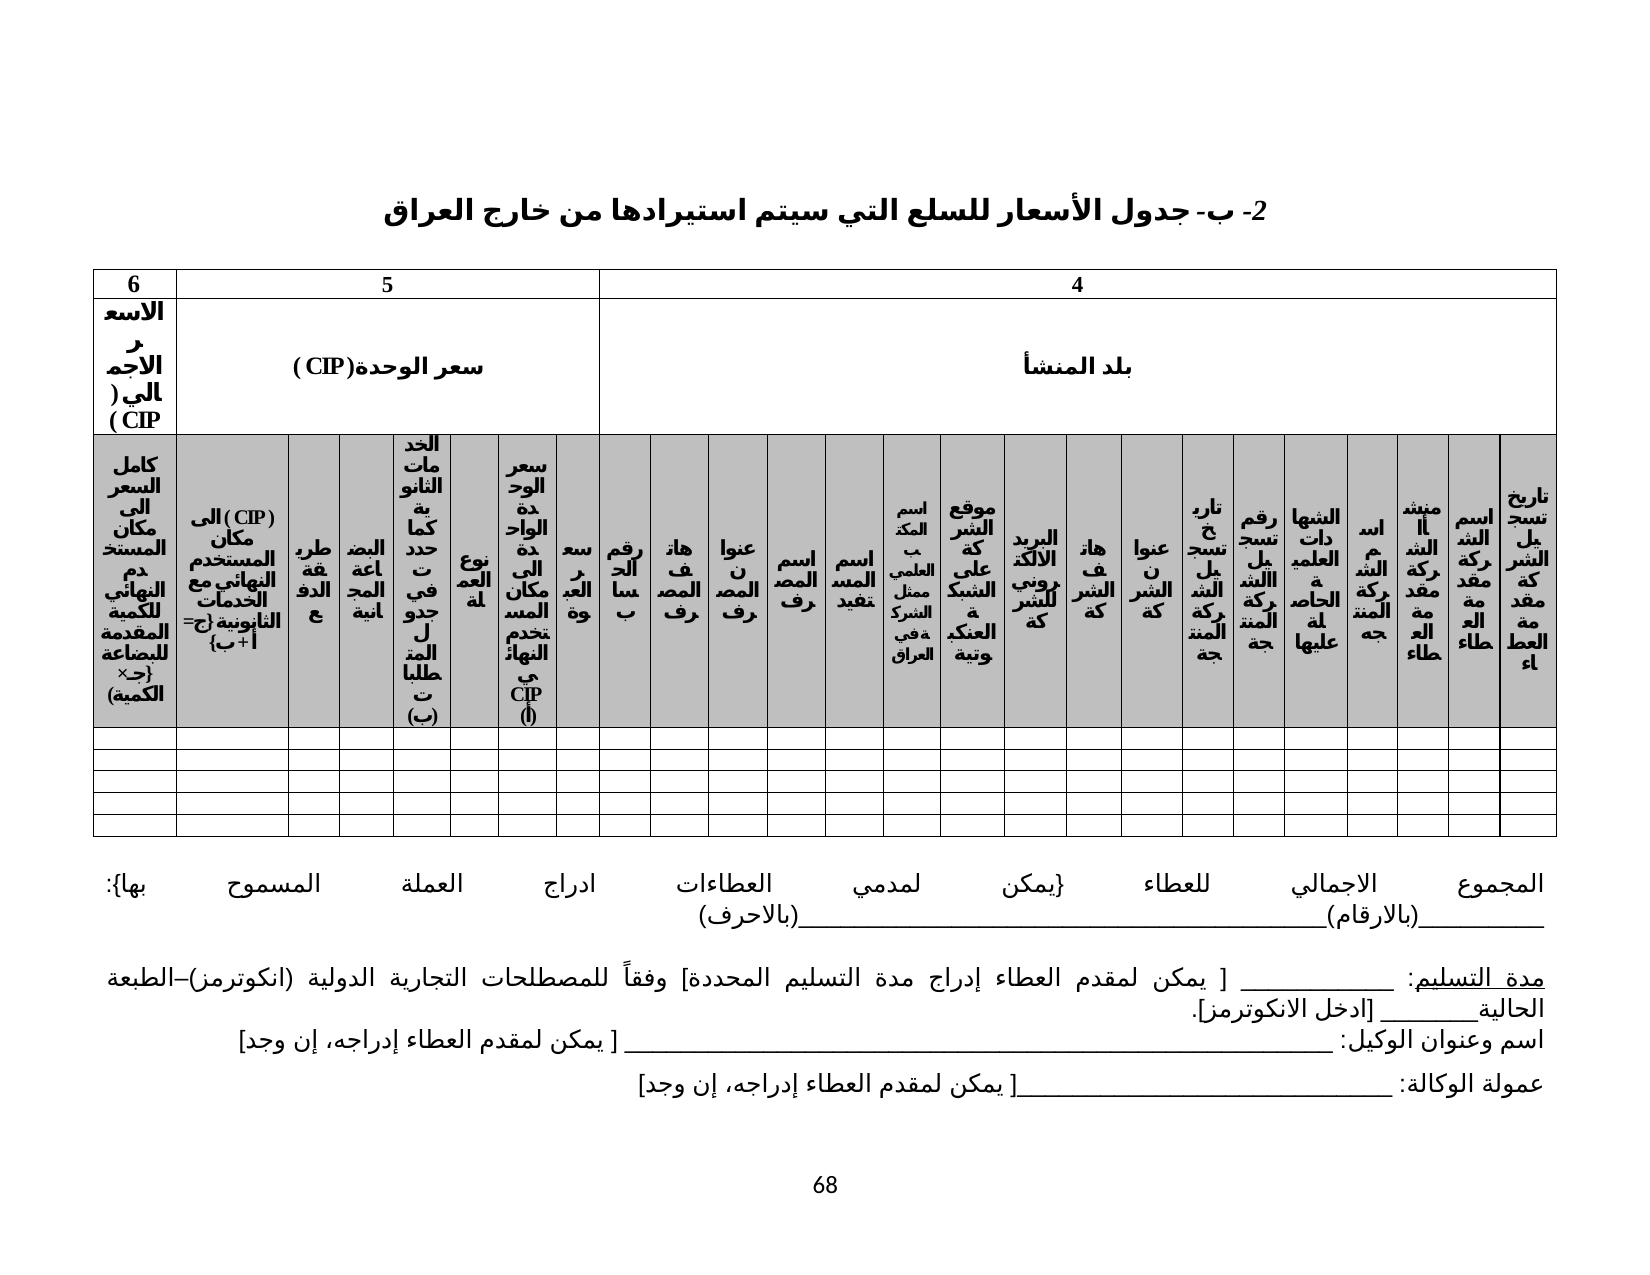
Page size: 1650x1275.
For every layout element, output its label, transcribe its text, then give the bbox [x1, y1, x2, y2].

table_cell [1348, 750, 1397, 770]
table_cell [1067, 728, 1121, 748]
table_cell [1183, 728, 1233, 748]
table_cell [941, 728, 1004, 748]
table_cell [1234, 728, 1284, 748]
table_cell [451, 728, 498, 748]
table_cell اسم الشركة مقدمة العطاء [1449, 435, 1499, 727]
table_cell [651, 815, 708, 836]
table_cell الاسعر الاجمالي (CIP ) [94, 299, 176, 434]
table_cell [1122, 771, 1182, 792]
table_cell [651, 771, 708, 792]
table_cell [1183, 771, 1233, 792]
table_cell [1183, 793, 1233, 814]
table_cell [1348, 815, 1397, 836]
table_cell [340, 771, 393, 792]
table_cell اسم المصرف [768, 435, 825, 727]
subtitle 2- ب- جدول الأسعار للسلع التي سيتم استيرادها من خارج العراق [105, 192, 1545, 228]
table_cell [1449, 793, 1499, 814]
table_cell [826, 750, 883, 770]
table_cell [451, 750, 498, 770]
table_cell [768, 728, 825, 748]
table_cell هاتف المصرف [651, 435, 708, 727]
table_cell [289, 771, 339, 792]
table_cell [394, 793, 450, 814]
table_cell [1501, 793, 1556, 814]
table_cell [1122, 815, 1182, 836]
table_cell نوع العملة [451, 435, 498, 727]
table_cell [1501, 750, 1556, 770]
table_cell [941, 793, 1004, 814]
table_cell [499, 728, 556, 748]
table_cell [826, 728, 883, 748]
table_cell البضاعة المجانية [340, 435, 393, 727]
table_cell [499, 750, 556, 770]
table_cell [651, 793, 708, 814]
table_cell [1449, 728, 1499, 748]
table_cell [1501, 728, 1556, 748]
table_cell [1067, 815, 1121, 836]
table_cell [1285, 793, 1347, 814]
table_cell [1183, 815, 1233, 836]
table_cell [709, 750, 767, 770]
table_cell [94, 771, 176, 792]
table_cell [177, 815, 288, 836]
table_cell [709, 728, 767, 748]
table_cell [600, 750, 650, 770]
table_cell [1398, 815, 1448, 836]
table_cell [394, 728, 450, 748]
table_cell [1398, 750, 1448, 770]
table_cell [826, 815, 883, 836]
table_cell [94, 815, 176, 836]
table_cell [1285, 728, 1347, 748]
table_cell [177, 728, 288, 748]
table_cell [340, 793, 393, 814]
table_cell [826, 793, 883, 814]
table_cell [1449, 750, 1499, 770]
table_cell [884, 815, 940, 836]
table_cell [1449, 815, 1499, 836]
table_cell [289, 750, 339, 770]
table_cell [289, 815, 339, 836]
table_cell [884, 750, 940, 770]
table_cell [1183, 750, 1233, 770]
table_cell [826, 771, 883, 792]
table_cell [1122, 750, 1182, 770]
table_cell سعر الوحدة(CIP ) [177, 299, 599, 434]
table_cell [394, 815, 450, 836]
table_cell [1348, 728, 1397, 748]
table_cell [557, 750, 599, 770]
table_cell [1285, 750, 1347, 770]
table_cell [1067, 771, 1121, 792]
table_cell [600, 771, 650, 792]
table_cell [394, 750, 450, 770]
table_cell اسم المستفيد [826, 435, 883, 727]
table_cell سعر الوحدة الواحدة الى مكان المستخدم النهائي CIP (أ) [499, 435, 556, 727]
table_cell [1005, 771, 1066, 792]
table_cell رقم تسجيل االشركة المنتجة [1234, 435, 1284, 727]
table_cell بلد المنشأ [600, 299, 1556, 434]
table_cell [340, 815, 393, 836]
table_cell [651, 728, 708, 748]
text اسم وعنوان الوكيل: ___________________________________________________ [ يمكن لمقدم العطاء إدراجه، إن وجد] [105, 1024, 1545, 1055]
table_cell [1005, 815, 1066, 836]
table_cell سعر العبوة [557, 435, 599, 727]
table_cell [289, 793, 339, 814]
table_cell رقم الحساب [600, 435, 650, 727]
table_cell [651, 750, 708, 770]
table_cell منشأا الشركة مقدمة العطاء [1398, 435, 1448, 727]
table_header 5 [177, 270, 599, 297]
table_cell [768, 771, 825, 792]
table_cell الخدمات الثانوية كما حددت في جدول المتطلبات (ب) [394, 435, 450, 727]
table_cell [289, 728, 339, 748]
table_cell [177, 750, 288, 770]
table_cell [941, 815, 1004, 836]
table_cell [1234, 771, 1284, 792]
table_cell اسم الشركة المنتجه [1348, 435, 1397, 727]
table_cell [768, 815, 825, 836]
table_cell [451, 771, 498, 792]
table_cell موقع الشركة على الشبكة العنكبوتية [941, 435, 1004, 727]
table_cell [177, 793, 288, 814]
table_cell [94, 750, 176, 770]
table_cell [884, 728, 940, 748]
table_cell [1398, 793, 1448, 814]
table_cell [941, 771, 1004, 792]
table_cell [1122, 793, 1182, 814]
table_cell كامل السعر الى مكان المستخدم النهائي للكمية المقدمة للبضاعة {جـ× الكمية) [94, 435, 176, 727]
table_cell [451, 793, 498, 814]
table_cell [1234, 793, 1284, 814]
table_cell [1234, 750, 1284, 770]
table_cell [1348, 793, 1397, 814]
table_cell [1005, 728, 1066, 748]
table_cell [600, 815, 650, 836]
table_cell [768, 793, 825, 814]
table_cell [340, 750, 393, 770]
table_cell [1348, 771, 1397, 792]
table_cell هاتف الشركة [1067, 435, 1121, 727]
table_cell طريقة الدفع [289, 435, 339, 727]
table_cell [557, 771, 599, 792]
table_cell [451, 815, 498, 836]
table_header 6 [94, 270, 176, 297]
table_cell [1005, 750, 1066, 770]
table_cell [1398, 728, 1448, 748]
table_cell [177, 771, 288, 792]
table_cell عنوان المصرف [709, 435, 767, 727]
table_cell [94, 793, 176, 814]
table_cell [1234, 815, 1284, 836]
table_cell [600, 793, 650, 814]
table_cell [709, 793, 767, 814]
table_cell [1285, 771, 1347, 792]
table_cell [1122, 728, 1182, 748]
table_cell [1398, 771, 1448, 792]
table_cell اسم المكتب العلمي ممثل الشركة في العراق [884, 435, 940, 727]
table_cell [1067, 750, 1121, 770]
table_cell [709, 771, 767, 792]
table_cell [1449, 771, 1499, 792]
text مدة التسليم: ___________ [ يمكن لمقدم العطاء إدراج مدة التسليم المحددة] وفقاً للمصطلحات التجارية الدولية (انكوترمز)–الطبعة الحالية_______ [ادخل الانكوترمز]. [105, 961, 1545, 1024]
table_cell [884, 771, 940, 792]
text عمولة الوكالة: ___________________________[ يمكن لمقدم العطاء إدراجه، إن وجد] [105, 1068, 1545, 1099]
table_cell تاريخ تسجيل الشركة مقدمة العطاء [1501, 435, 1556, 727]
table_cell [94, 728, 176, 748]
table_cell الشهادات العلمية الحاصلة عليها [1285, 435, 1347, 727]
table_cell [394, 771, 450, 792]
table_cell [499, 793, 556, 814]
table_cell [1501, 815, 1556, 836]
text المجموع الاجمالي للعطاء {يمكن لمدمي العطاءات ادراج العملة المسموح بها}: _________(بالارقام)______________________________________(بالاحرف) [105, 868, 1545, 930]
table_cell [340, 728, 393, 748]
table_header 4 [600, 270, 1556, 297]
table_cell عنوان الشركة [1122, 435, 1182, 727]
table_cell تاريخ تسجيل الشركة المنتجة [1183, 435, 1233, 727]
table_cell [1005, 793, 1066, 814]
table_cell [557, 728, 599, 748]
table_cell [1285, 815, 1347, 836]
table_cell [709, 815, 767, 836]
table_cell [600, 728, 650, 748]
table_cell [557, 815, 599, 836]
table_cell [941, 750, 1004, 770]
table_cell [499, 771, 556, 792]
table_cell [557, 793, 599, 814]
table_cell البريد الالكتروني للشركة [1005, 435, 1066, 727]
table_cell [884, 793, 940, 814]
table_cell [499, 815, 556, 836]
table_cell [1067, 793, 1121, 814]
table_cell (CIP ) الى مكان المستخدم النهائي مع الخدمات الثانونية {ج= أ + ب} [177, 435, 288, 727]
table_cell [1501, 771, 1556, 792]
table_cell [768, 750, 825, 770]
